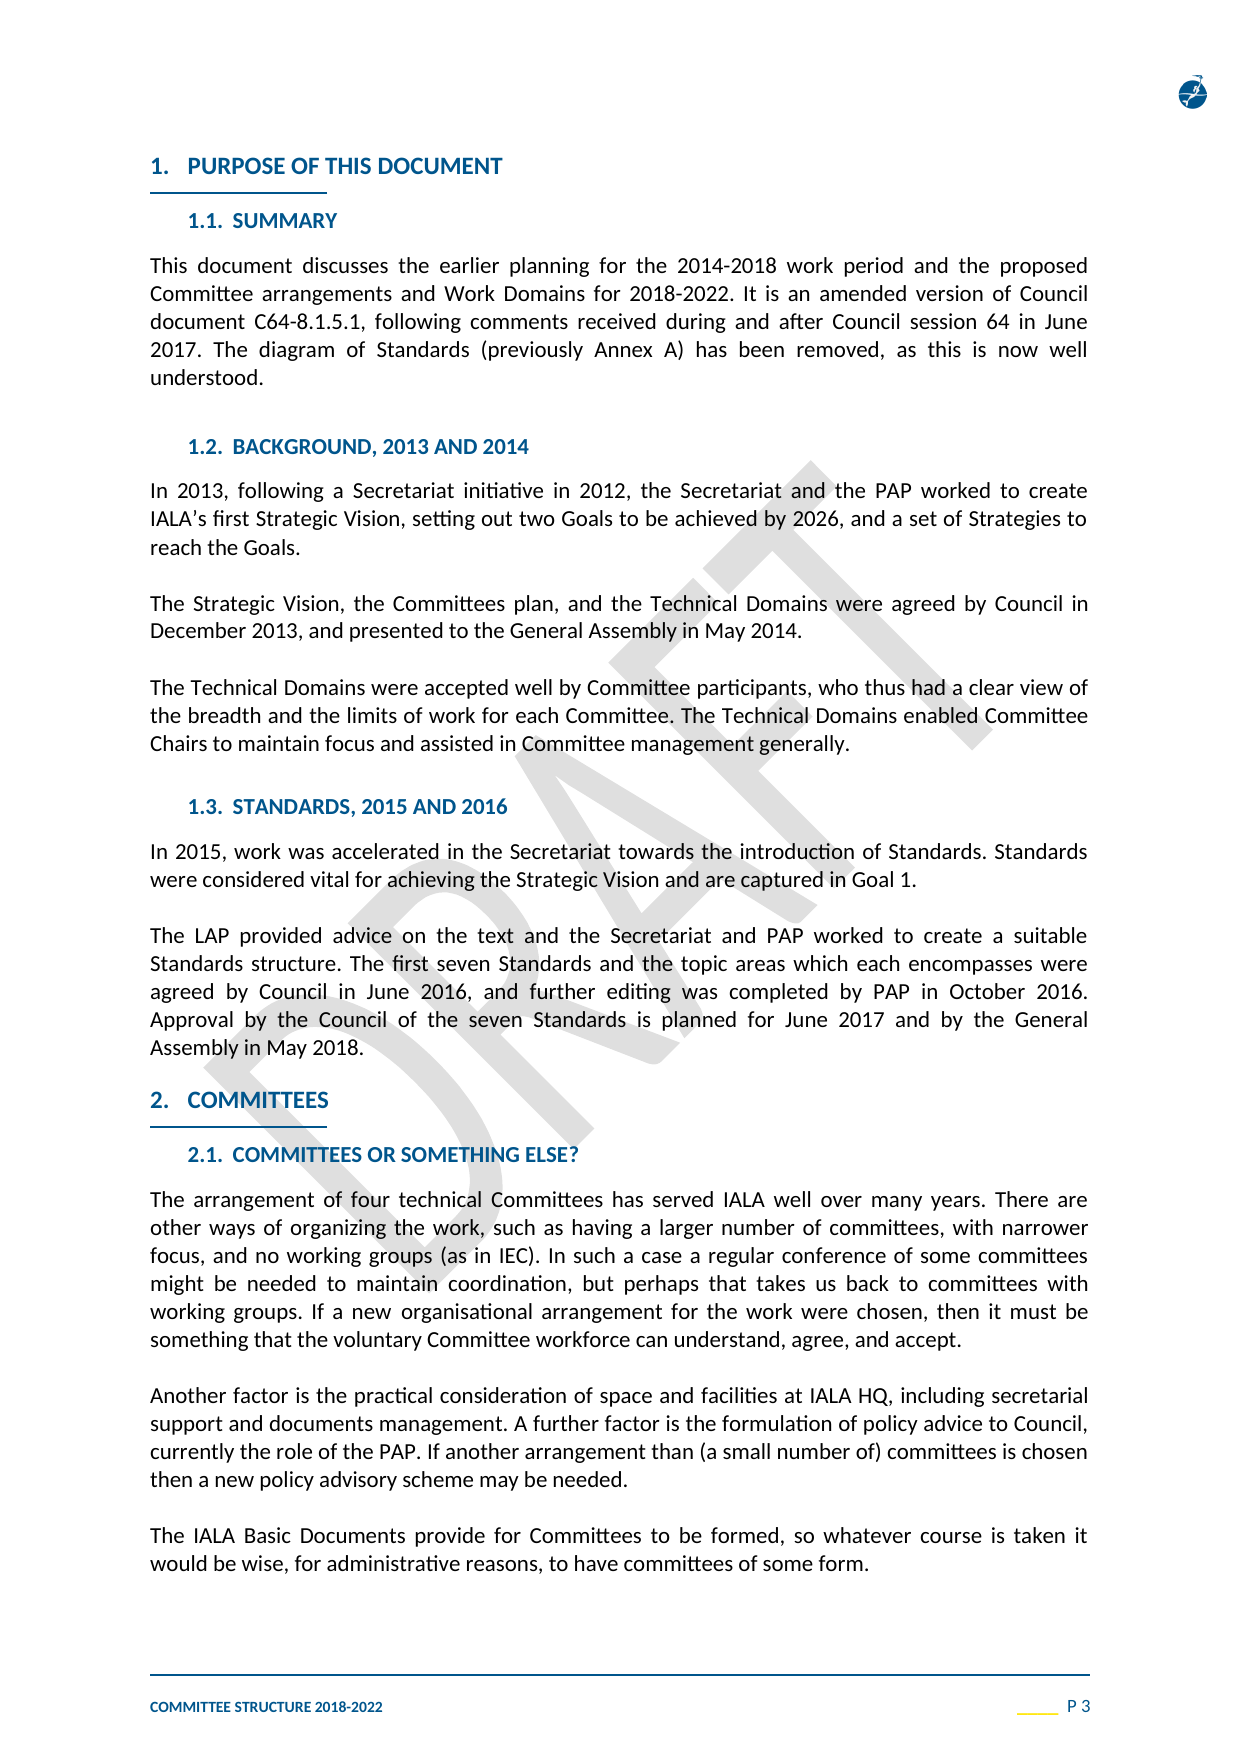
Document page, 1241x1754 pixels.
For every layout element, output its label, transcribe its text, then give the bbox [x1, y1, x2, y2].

subtitle Standards, 2015 and 2016 [187, 792, 1090, 820]
subtitle Summary [187, 207, 1090, 234]
text The Technical Domains were accepted well by Committee participants, who thus had a clear view of the breadth and the limits of work for each Committee. The Technical Domains enabled Committee Chairs to maintain focus and assisted in Committee management generally. [150, 673, 1090, 757]
subtitle Committees [150, 1084, 1090, 1114]
text Another factor is the practical consideration of space and facilities at IALA HQ, including secretarial support and documents management. A further factor is the formulation of policy advice to Council, currently the role of the PAP. If another arrangement than (a small number of) committees is chosen then a new policy advisory scheme may be needed. [150, 1381, 1090, 1493]
text In 2013, following a Secretariat initiative in 2012, the Secretariat and the PAP worked to create IALA’s first Strategic Vision, setting out two Goals to be achieved by 2026, and a set of Strategies to reach the Goals. [150, 477, 1090, 561]
subtitle Committees or something else? [187, 1141, 1090, 1168]
subtitle Purpose of this Document [150, 150, 1090, 181]
text The IALA Basic Documents provide for Committees to be formed, so whatever course is taken it would be wise, for administrative reasons, to have committees of some form. [150, 1521, 1090, 1577]
picture [1147, 25, 1241, 144]
text In 2015, work was accelerated in the Secretariat towards the introduction of Standards. Standards were considered vital for achieving the Strategic Vision and are captured in Goal 1. [150, 837, 1090, 893]
text The LAP provided advice on the text and the Secretariat and PAP worked to create a suitable Standards structure. The first seven Standards and the topic areas which each encompasses were agreed by Council in June 2016, and further editing was completed by PAP in October 2016. Approval by the Council of the seven Standards is planned for June 2017 and by the General Assembly in May 2018. [150, 921, 1090, 1061]
text This document discusses the earlier planning for the 2014-2018 work period and the proposed Committee arrangements and Work Domains for 2018-2022. It is an amended version of Council document C64-8.1.5.1, following comments received during and after Council session 64 in June 2017. The diagram of Standards (previously Annex A) has been removed, as this is now well understood. [150, 251, 1090, 391]
subtitle Background, 2013 and 2014 [187, 432, 1090, 460]
text The arrangement of four technical Committees has served IALA well over many years. There are other ways of organizing the work, such as having a larger number of committees, with narrower focus, and no working groups (as in IEC). In such a case a regular conference of some committees might be needed to maintain coordination, but perhaps that takes us back to committees with working groups. If a new organisational arrangement for the work were chosen, then it must be something that the voluntary Committee workforce can understand, agree, and accept. [150, 1185, 1090, 1353]
text The Strategic Vision, the Committees plan, and the Technical Domains were agreed by Council in December 2013, and presented to the General Assembly in May 2014. [150, 589, 1090, 645]
